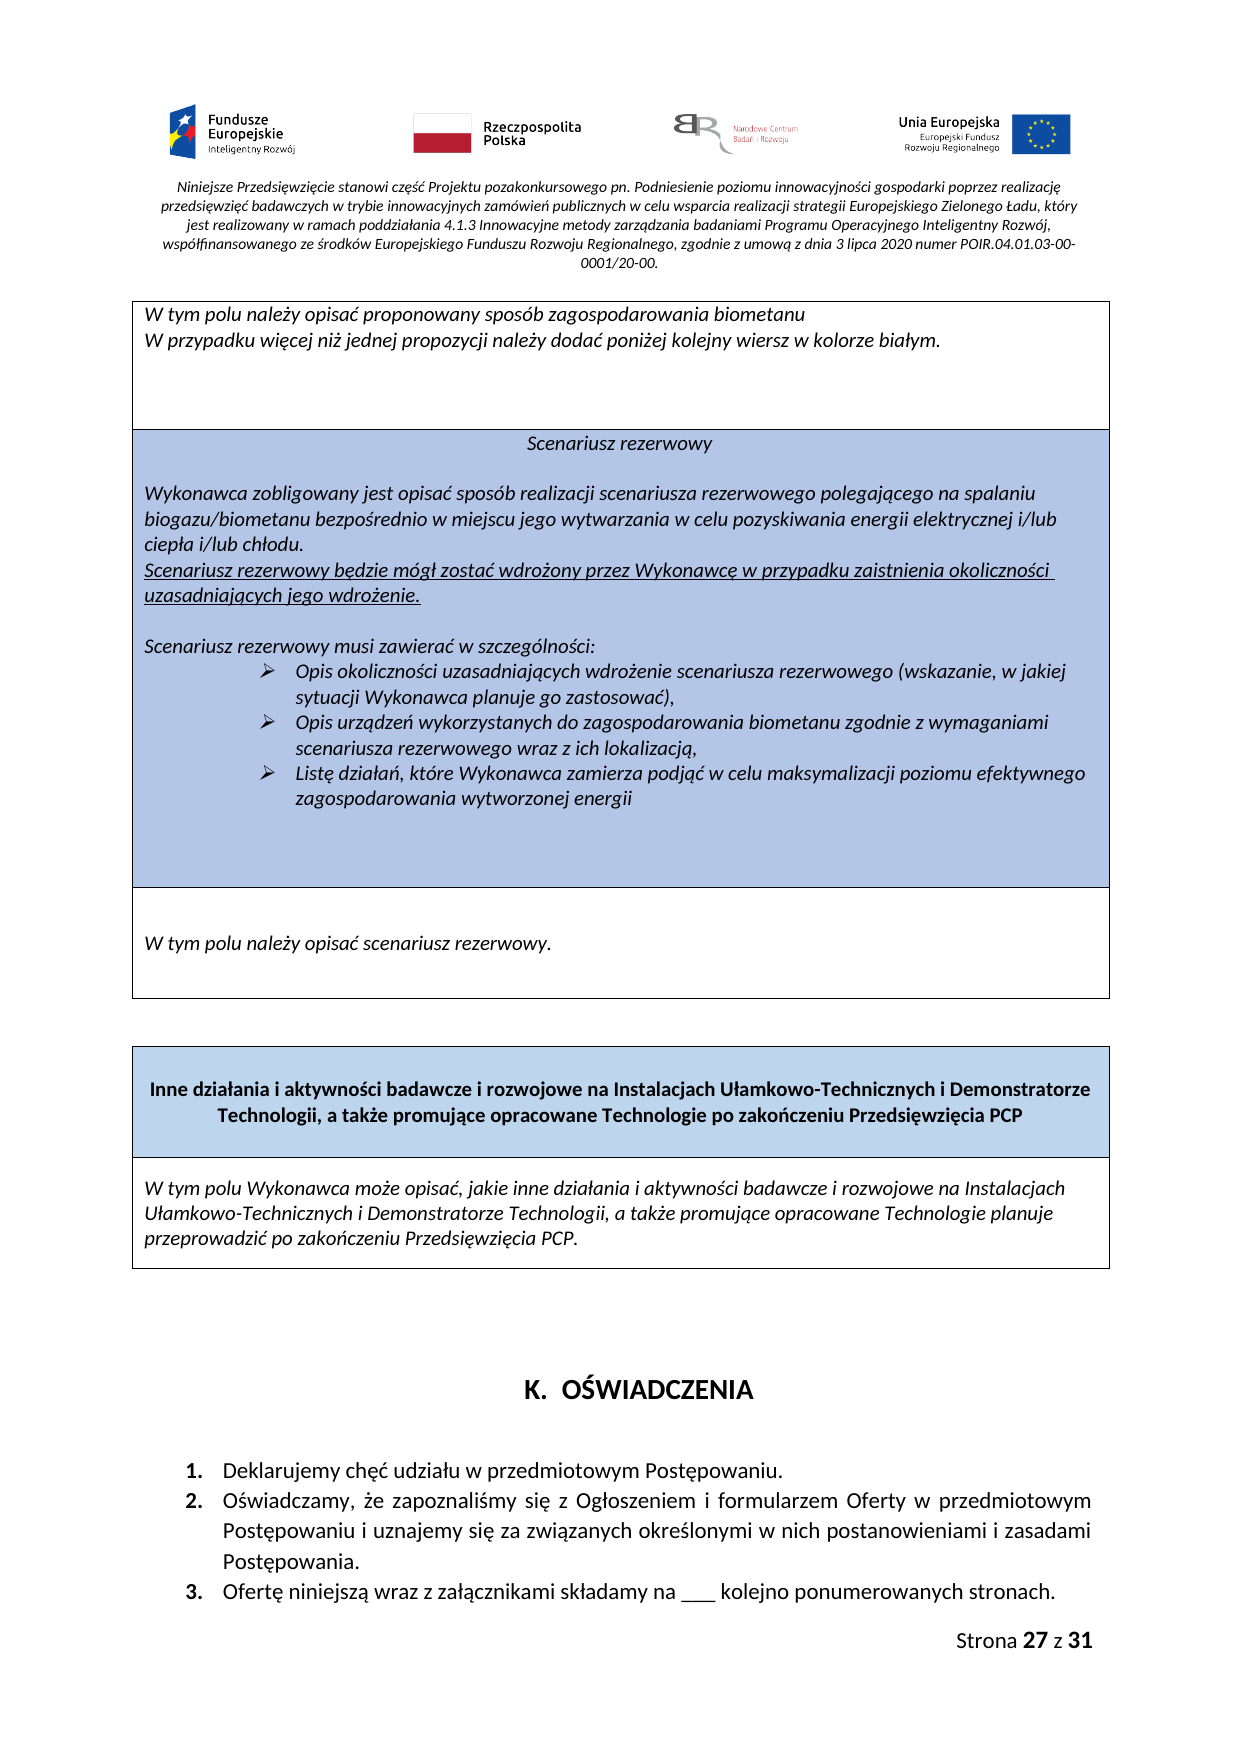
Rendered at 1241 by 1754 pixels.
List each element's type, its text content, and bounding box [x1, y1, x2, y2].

table_header Inne działania i aktywności badawcze i rozwojowe na Instalacjach Ułamkowo-Technicznych i Demonstratorze Technologii, a także promujące opracowane Technologie po zakończeniu Przedsięwzięcia PCP [133, 1047, 1109, 1157]
table_cell Scenariusz rezerwowy Wykonawca zobligowany jest opisać sposób realizacji scenariusza rezerwowego polegającego na spalaniu biogazu/biometanu bezpośrednio w miejscu jego wytwarzania w celu pozyskiwania energii elektrycznej i/lub ciepła i/lub chłodu. Scenariusz rezerwowy będzie mógł zostać wdrożony przez Wykonawcę w przypadku zaistnienia okoliczności uzasadniających jego wdrożenie. Scenariusz rezerwowy musi zawierać w szczególności: Opis okoliczności uzasadniających wdrożenie scenariusza rezerwowego (wskazanie, w jakiej sytuacji Wykonawca planuje go zastosować), Opis urządzeń wykorzystanych do zagospodarowania biometanu zgodnie z wymaganiami scenariusza rezerwowego wraz z ich lokalizacją, Listę działań, które Wykonawca zamierza podjąć w celu maksymalizacji poziomu efektywnego zagospodarowania wytworzonej energii [133, 430, 1109, 887]
table_cell W tym polu Wykonawca może opisać, jakie inne działania i aktywności badawcze i rozwojowe na Instalacjach Ułamkowo-Technicznych i Demonstratorze Technologii, a także promujące opracowane Technologie planuje przeprowadzić po zakończeniu Przedsięwzięcia PCP. [133, 1158, 1109, 1268]
subtitle OŚWIADCZENIA [185, 1371, 1093, 1406]
table_cell W tym polu należy opisać proponowany sposób zagospodarowania biometanu W przypadku więcej niż jednej propozycji należy dodać poniżej kolejny wiersz w kolorze białym. [133, 302, 1109, 429]
picture [169, 104, 1071, 159]
list Deklarujemy chęć udziału w przedmiotowym Postępowaniu. [185, 1456, 1093, 1484]
table_cell W tym polu należy opisać scenariusz rezerwowy. [133, 888, 1109, 998]
list Ofertę niniejszą wraz z załącznikami składamy na ___ kolejno ponumerowanych stronach. [185, 1577, 1093, 1605]
list Oświadczamy, że zapoznaliśmy się z Ogłoszeniem i formularzem Oferty w przedmiotowym Postępowaniu i uznajemy się za związanych określonymi w nich postanowieniami i zasadami Postępowania. [185, 1486, 1093, 1575]
